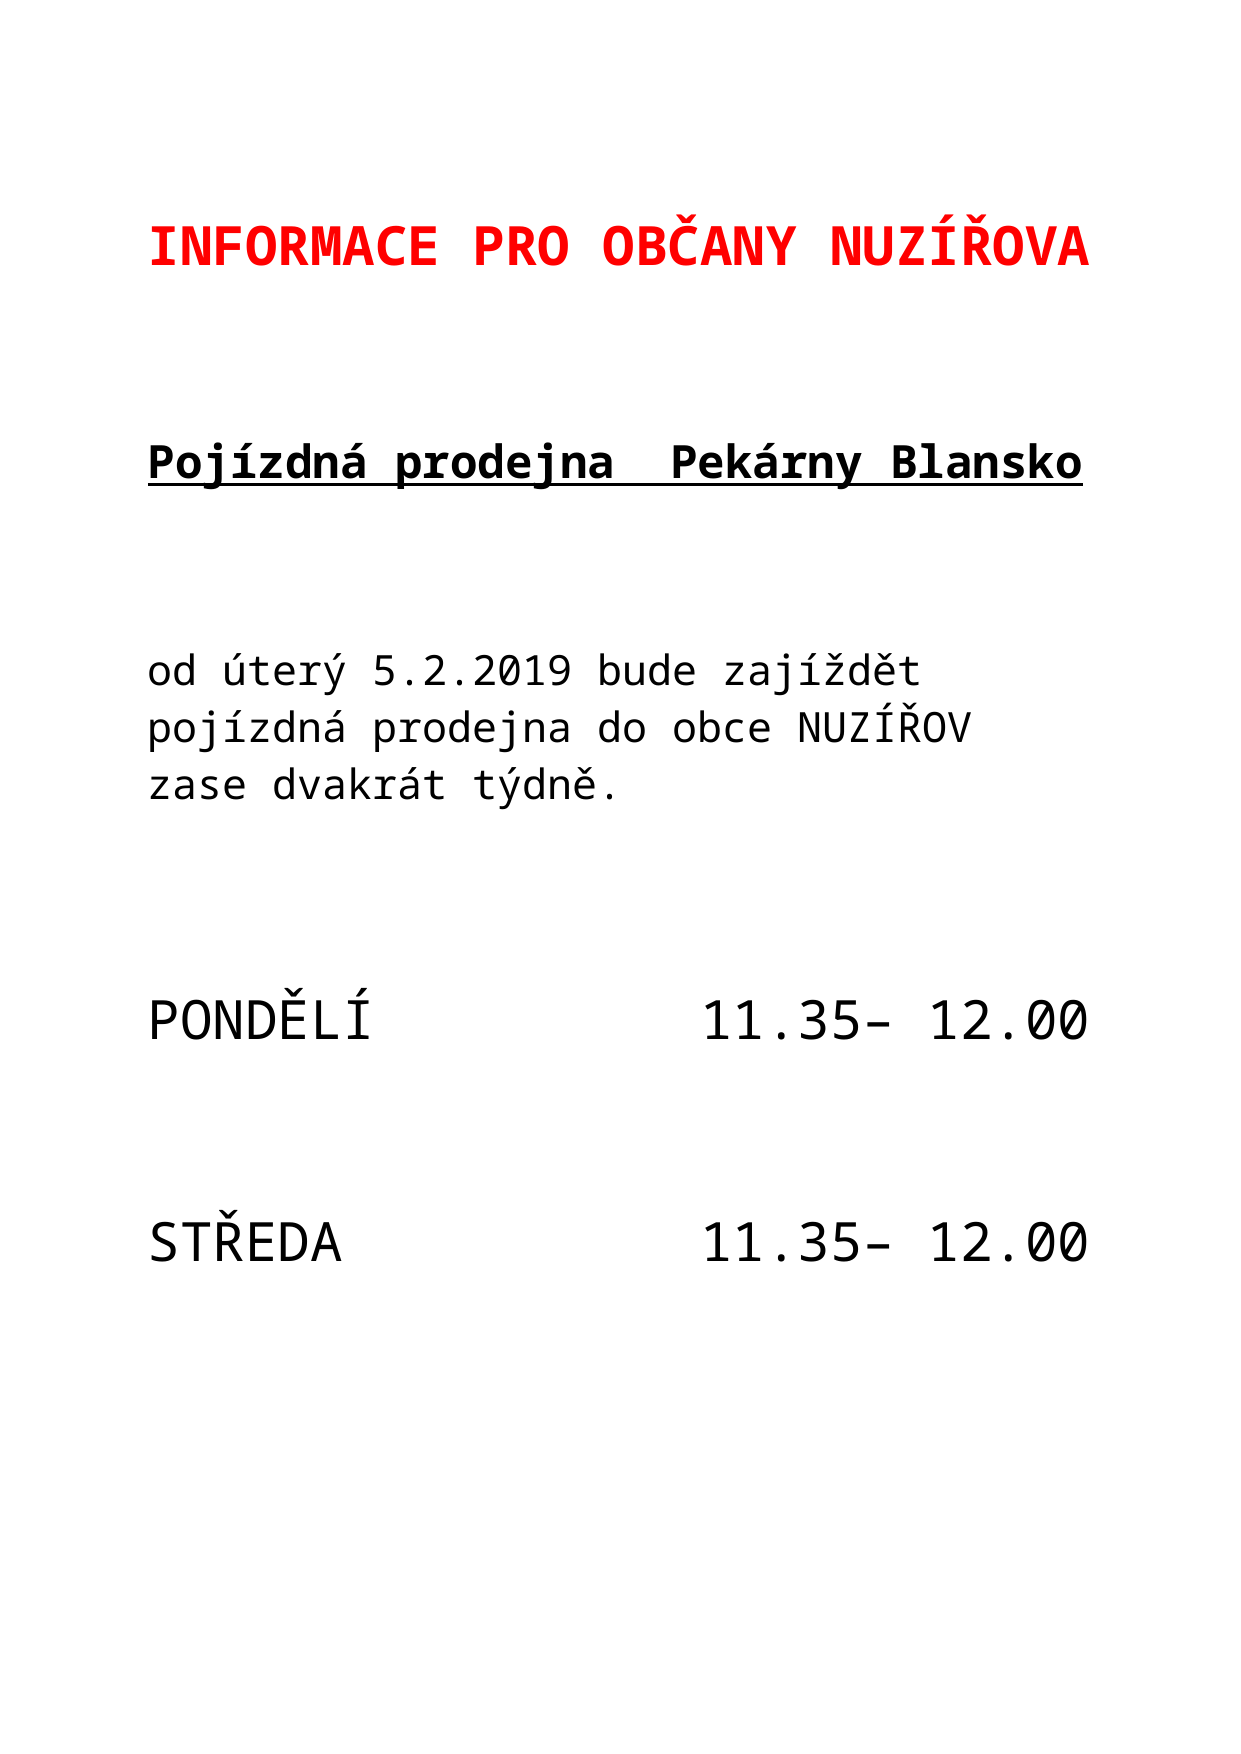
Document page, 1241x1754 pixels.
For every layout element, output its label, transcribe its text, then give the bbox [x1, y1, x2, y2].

text INFORMACE PRO OBČANY NUZÍŘOVA [148, 207, 1093, 281]
text PONDĚLÍ 11.35– 12.00 [148, 982, 1093, 1056]
text Pojízdná prodejna Pekárny Blansko [148, 430, 1093, 492]
text STŘEDA 11.35– 12.00 [148, 1203, 1093, 1277]
text od úterý 5.2.2019 bude zajíždět pojízdná prodejna do obce NUZÍŘOV zase dvakrát týdně. [148, 641, 1093, 812]
